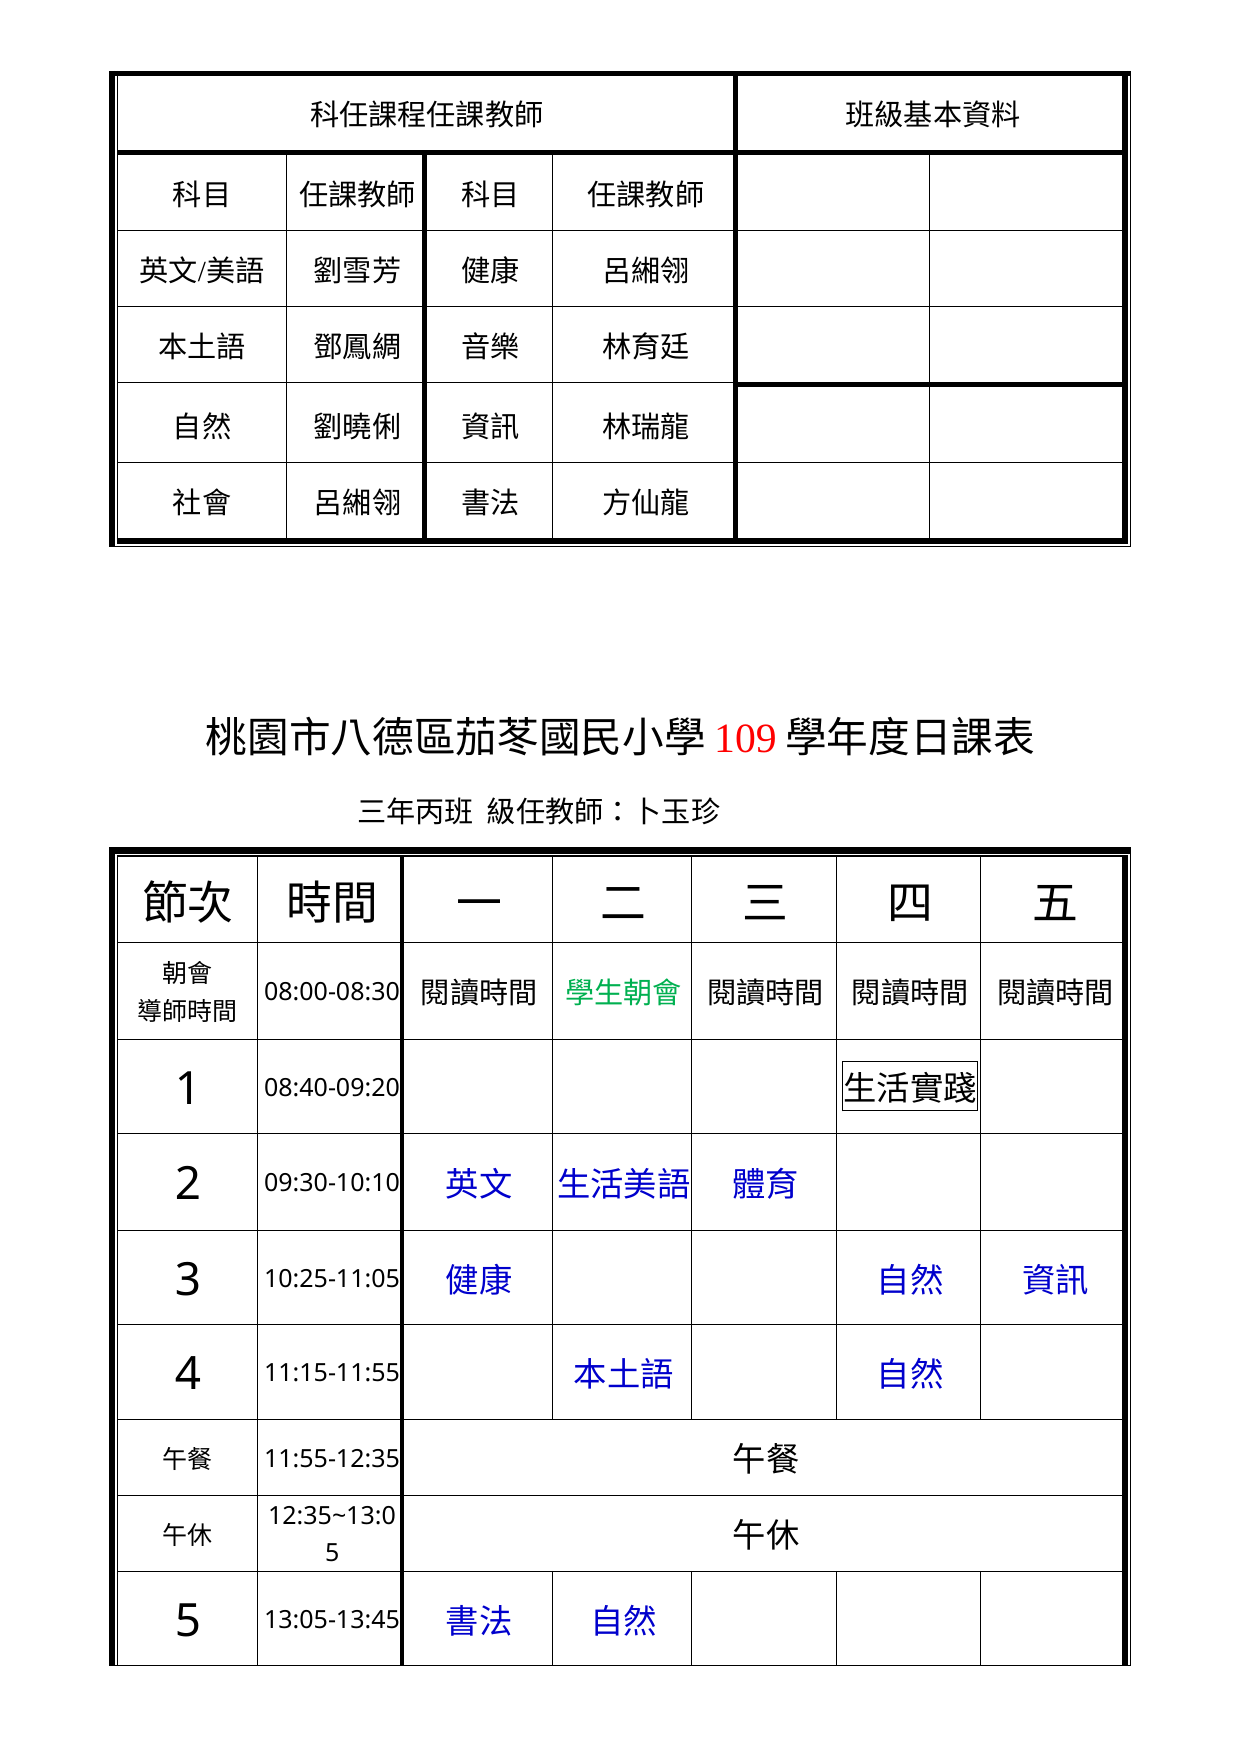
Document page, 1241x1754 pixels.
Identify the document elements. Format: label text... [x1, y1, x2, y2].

table_cell [738, 307, 929, 382]
table_cell [981, 1134, 1122, 1230]
table_cell 朝會 導師時間 [118, 943, 257, 1039]
table_cell [837, 1134, 980, 1230]
table_cell 午休 [118, 1496, 257, 1571]
table_cell 科目 [118, 155, 286, 230]
table_cell [738, 463, 929, 538]
table_cell [553, 1231, 691, 1324]
table_cell 閱讀時間 [981, 943, 1122, 1039]
table_cell [930, 387, 1122, 462]
table_cell 閱讀時間 [404, 943, 552, 1039]
table_cell 班級基本資料 [738, 76, 1122, 150]
table_cell 方仙龍 [553, 463, 733, 538]
table_cell 健康 [427, 231, 552, 306]
table_cell 生活實踐 [837, 1040, 980, 1133]
table_cell 劉曉俐 [287, 383, 422, 462]
table_cell 12:35~13:05 [258, 1496, 400, 1571]
table_cell 鄧鳳綢 [287, 307, 422, 382]
table_cell 書法 [427, 463, 552, 538]
table_header 四 [837, 857, 980, 942]
table_cell [930, 463, 1122, 538]
table_cell 林瑞龍 [553, 383, 733, 462]
table_cell [981, 1040, 1122, 1133]
table_cell 11:55-12:35 [258, 1420, 400, 1495]
table_cell 呂緗翎 [287, 463, 422, 538]
table_cell 自然 [553, 1572, 691, 1665]
table_cell 5 [118, 1572, 257, 1665]
table_cell 學生朝會 [553, 943, 691, 1039]
table_cell 午休 [404, 1496, 1122, 1571]
table_cell [981, 1572, 1122, 1665]
table_cell 08:00-08:30 [258, 943, 400, 1039]
table_cell [692, 1325, 836, 1419]
table_cell 任課教師 [553, 155, 733, 230]
text 三年丙班 級任教師：卜玉珍 [59, 772, 1181, 847]
table_cell 09:30-10:10 [258, 1134, 400, 1230]
table_cell 生活美語 [553, 1134, 691, 1230]
table_cell 10:25-11:05 [258, 1231, 400, 1324]
table_cell [837, 1572, 980, 1665]
table_header 三 [692, 857, 836, 942]
table_cell [930, 155, 1122, 230]
table_cell 劉雪芳 [287, 231, 422, 306]
table_cell 任課教師 [287, 155, 422, 230]
table_cell [738, 231, 929, 306]
table_cell 科目 [427, 155, 552, 230]
table_cell [553, 1040, 691, 1133]
table_cell 13:05-13:45 [258, 1572, 400, 1665]
table_cell 社會 [118, 463, 286, 538]
table_cell [738, 155, 929, 230]
table_cell 體育 [692, 1134, 836, 1230]
table_cell 閱讀時間 [837, 943, 980, 1039]
table_cell [692, 1231, 836, 1324]
table_cell 資訊 [981, 1231, 1122, 1324]
table_cell [404, 1040, 552, 1133]
table_cell 自然 [118, 383, 286, 462]
table_cell 自然 [837, 1325, 980, 1419]
table_cell 2 [118, 1134, 257, 1230]
table_cell [692, 1572, 836, 1665]
table_cell 林育廷 [553, 307, 733, 382]
table_cell 英文/美語 [118, 231, 286, 306]
table_cell 科任課程任課教師 [118, 76, 733, 150]
table_cell 音樂 [427, 307, 552, 382]
table_cell 閱讀時間 [692, 943, 836, 1039]
table_cell 11:15-11:55 [258, 1325, 400, 1419]
table_cell 1 [118, 1040, 257, 1133]
table_cell 本土語 [553, 1325, 691, 1419]
table_cell 呂緗翎 [553, 231, 733, 306]
table_header 時間 [258, 857, 400, 942]
table_cell 4 [118, 1325, 257, 1419]
text 桃園市八德區茄苳國民小學109學年度日課表 [59, 697, 1181, 772]
table_cell 書法 [404, 1572, 552, 1665]
table_cell [404, 1325, 552, 1419]
table_cell [930, 307, 1122, 382]
table_cell [692, 1040, 836, 1133]
table_cell 08:40-09:20 [258, 1040, 400, 1133]
table_cell 午餐 [118, 1420, 257, 1495]
table_cell 健康 [404, 1231, 552, 1324]
table_header 一 [404, 857, 552, 942]
table_cell 本土語 [118, 307, 286, 382]
table_header 五 [981, 857, 1122, 942]
table_header 節次 [118, 857, 257, 942]
table_cell [930, 231, 1122, 306]
table_cell 午餐 [404, 1420, 1122, 1495]
table_cell [738, 387, 929, 462]
table_cell [981, 1325, 1122, 1419]
table_cell 英文 [404, 1134, 552, 1230]
table_cell 3 [118, 1231, 257, 1324]
table_cell 自然 [837, 1231, 980, 1324]
table_header 二 [553, 857, 691, 942]
table_cell 資訊 [427, 383, 552, 462]
